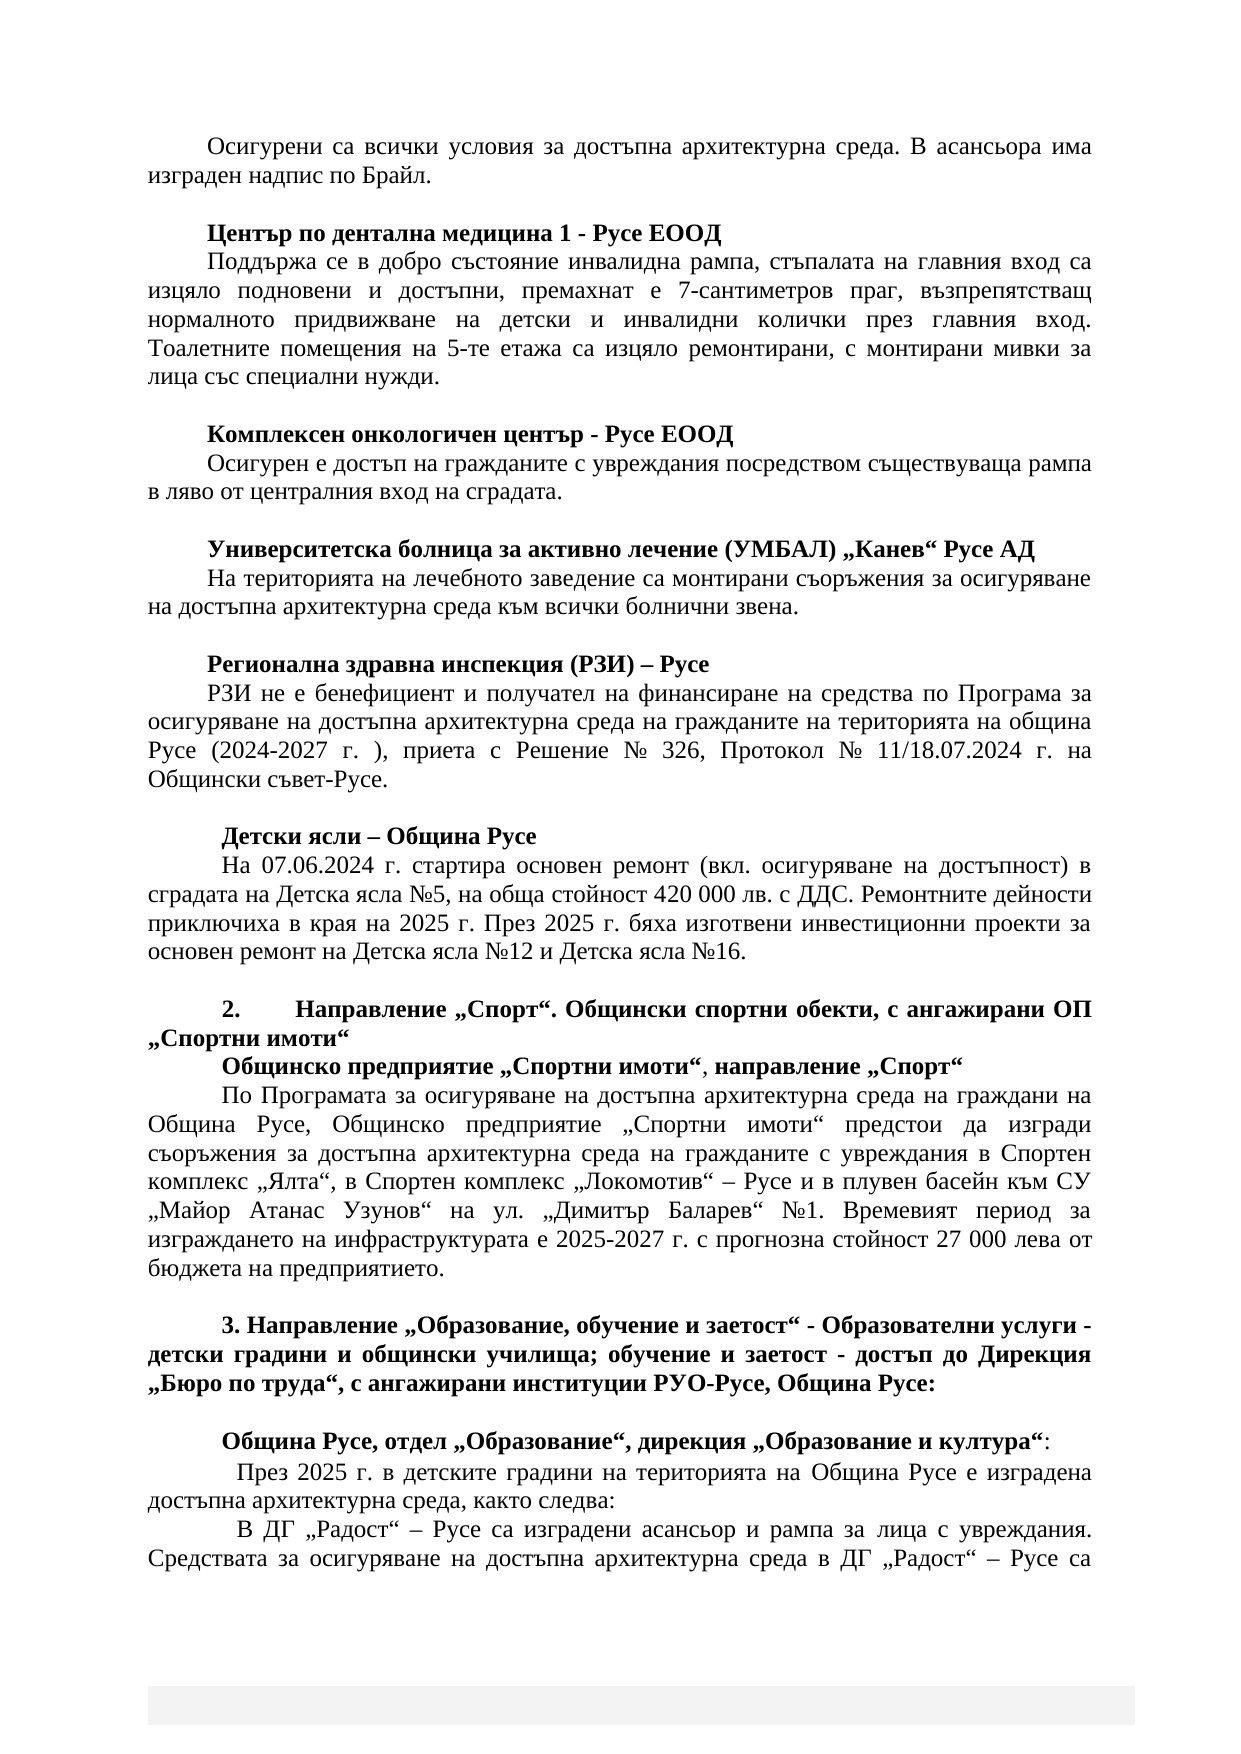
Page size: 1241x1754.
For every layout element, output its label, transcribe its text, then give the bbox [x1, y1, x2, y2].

text Поддържа се в добро състояние инвалидна рампа, стъпалата на главния вход са изцяло подновени и достъпни, премахнат е 7-сантиметров праг, възпрепятстващ нормалното придвижване на детски и инвалидни колички през главния вход. Тоалетните помещения на 5-те етажа са изцяло ремонтирани, с монтирани мивки за лица със специални нужди. [148, 246, 1092, 390]
text Осигурен е достъп на гражданите с увреждания посредством съществуваща рампа в ляво от централния вход на сградата. [148, 448, 1092, 505]
text На 07.06.2024 г. стартира основен ремонт (вкл. осигуряване на достъпност) в сградата на Детска ясла №5, на обща стойност 420 000 лв. с ДДС. Ремонтните дейности приключиха в края на 2025 г. През 2025 г. бяха изготвени инвестиционни проекти за основен ремонт на Детска ясла №12 и Детска ясла №16. [148, 850, 1092, 965]
text РЗИ не е бенефициент и получател на финансиране на средства по Програма за осигуряване на достъпна архитектурна среда на гражданите на територията на община Русе (2024-2027 г. ), приета с Решение № 326, Протокол № 11/18.07.2024 г. на Общински съвет-Русе. [148, 678, 1092, 793]
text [148, 1514, 1092, 1572]
text През 2025 г. в детските градини на територията на Община Русе е изградена достъпна архитектурна среда, както следва: [148, 1457, 1092, 1514]
list Направление „Спорт“. Общински спортни обекти, с ангажирани ОП „Спортни имоти“ [148, 994, 1092, 1051]
text Детски ясли – Община Русе [148, 821, 1092, 850]
text По Програмата за осигуряване на достъпна архитектурна среда на граждани на Община Русе, Общинско предприятие „Спортни имоти“ предстои да изгради съоръжения за достъпна архитектурна среда на гражданите с увреждания в Спортен комплекс „Ялта“, в Спортен комплекс „Локомотив“ – Русе и в плувен басейн към СУ „Майор Атанас Узунов“ на ул. „Димитър Баларев“ №1. Времевият период за изграждането на инфраструктурата е 2025-2027 г. с прогнозна стойност 27 000 лева от бюджета на предприятието. [148, 1080, 1092, 1281]
text Център по дентална медицина 1 - Русе ЕООД [148, 218, 1092, 246]
text Осигурени са всички условия за достъпна архитектурна среда. В асансьора има изграден надпис по Брайл. [148, 131, 1092, 189]
text Регионална здравна инспекция (РЗИ) – Русе [148, 649, 1092, 678]
text Община Русе, отдел „Образование“, дирекция „Образование и култура“: [148, 1426, 1092, 1455]
text На територията на лечебното заведение са монтирани съоръжения за осигуряване на достъпна архитектурна среда към всички болнични звена. [148, 563, 1092, 620]
text Университетска болница за активно лечение (УМБАЛ) „Канев“ Русе АД [148, 534, 1092, 563]
text Комплексен онкологичен център - Русе ЕООД [148, 419, 1092, 448]
text 3. Направление „Образование, обучение и заетост“ - Образователни услуги - детски градини и общински училища; обучение и заетост - достъп до Дирекция „Бюро по труда“, с ангажирани институции РУО-Русе, Община Русе: [148, 1310, 1092, 1396]
text Общинско предприятие „Спортни имоти“, направление „Спорт“ [148, 1051, 1092, 1080]
